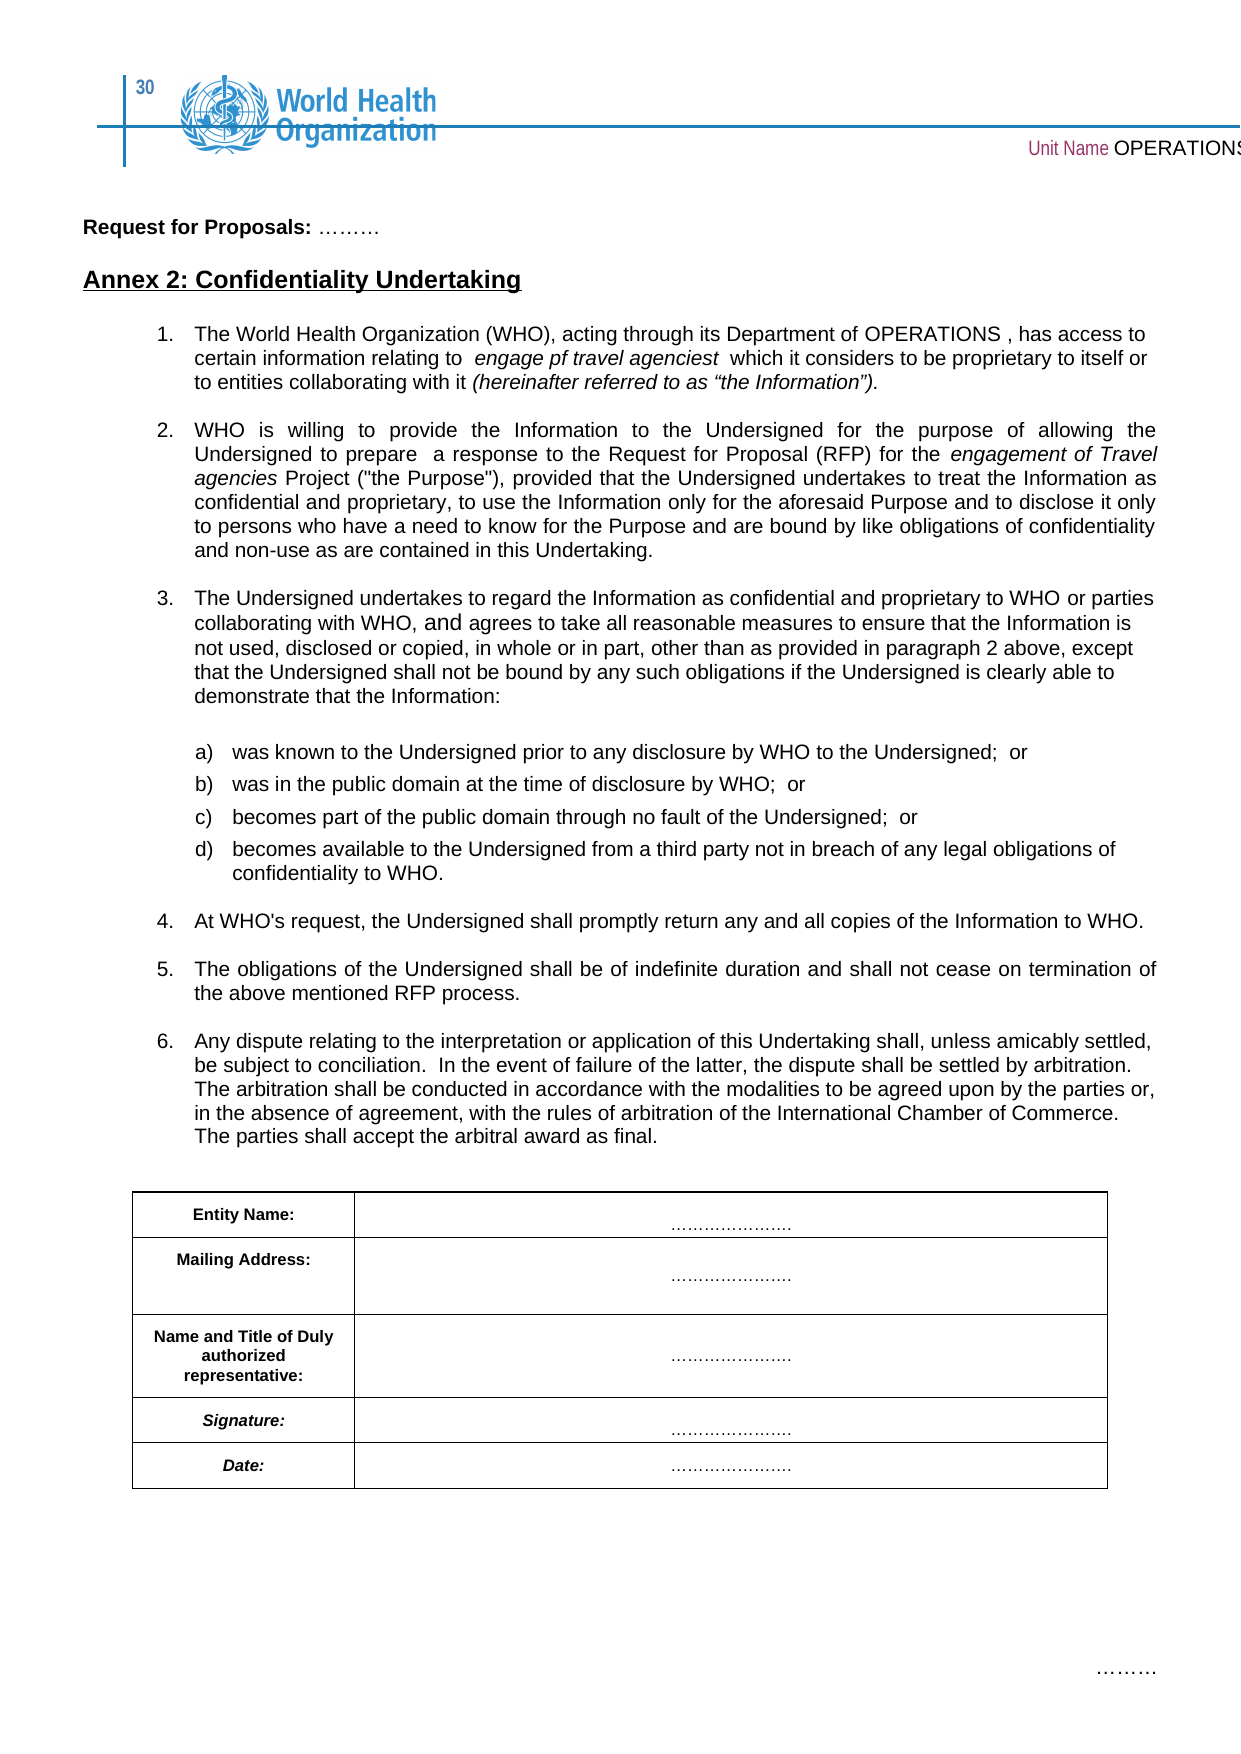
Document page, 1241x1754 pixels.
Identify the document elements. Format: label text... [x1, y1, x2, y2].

list was in the public domain at the time of disclosure by WHO; or [195, 772, 1157, 796]
picture [180, 75, 436, 125]
list Any dispute relating to the interpretation or application of this Undertaking shall, unless amicably settled, be subject to conciliation. In the event of failure of the latter, the dispute shall be settled by arbitration. The arbitration shall be conducted in accordance with the modalities to be agreed upon by the parties or, in the absence of agreement, with the rules of arbitration of the International Chamber of Commerce. The parties shall accept the arbitral award as final. [157, 1028, 1157, 1148]
table_cell Signature: [133, 1398, 354, 1442]
picture [180, 128, 436, 154]
list becomes available to the Undersigned from a third party not in breach of any legal obligations of confidentiality to WHO. [195, 837, 1157, 885]
list At WHO's request, the Undersigned shall promptly return any and all copies of the Information to WHO. [157, 909, 1157, 933]
table_cell …………………. [355, 1315, 1107, 1397]
table_header …………………. [355, 1193, 1107, 1237]
text Request for Proposals: [83, 215, 1157, 239]
list becomes part of the public domain through no fault of the Undersigned; or [195, 804, 1157, 828]
table_cell iling Address: [133, 1238, 354, 1313]
text Annex 2: Confidentiality Undertaking [83, 265, 1205, 294]
list The Undersigned undertakes to regard the Information as confidential and proprietary to WHO or parties collaborating with WHO, and agrees to take all reasonable measures to ensure that the Information is not used, disclosed or copied, in whole or in part, other than as provided in paragraph 2 above, except that the Undersigned shall not be bound by any such obligations if the Undersigned is clearly able to demonstrate that the Information: [157, 585, 1157, 708]
list The obligations of the Undersigned shall be of indefinite duration and shall not cease on termination of the above mentioned RFP process. [157, 957, 1157, 1004]
table_cell …………………. [355, 1443, 1107, 1487]
table_cell Name and Title of Duly authorized representative: [133, 1315, 354, 1397]
table_header Entity Name: [133, 1193, 354, 1237]
table_cell Date: [133, 1443, 354, 1487]
table_cell …………………. [355, 1398, 1107, 1442]
list WHO is willing to provide the Information to the Undersigned for the purpose of allowing the Undersigned to prepare a response to the Request for Proposal (RFP) for the engagement of Travel agencies Project ("the Purpose"), provided that the Undersigned undertakes to treat the Information as confidential and proprietary, to use the Information only for the aforesaid Purpose and to disclose it only to persons who have a need to know for the Purpose and are bound by like obligations of confidentiality and non-use as are contained in this Undertaking. [157, 418, 1157, 561]
list The World Health Organization (WHO), acting through its Department of , has access to certain information relating to engage pf travel agenciest which it considers to be proprietary to itself or to entities collaborating with it (hereinafter referred to as “the Information”). [157, 322, 1157, 394]
list was known to the Undersigned prior to any disclosure by WHO to the Undersigned; or [195, 740, 1157, 764]
table_cell …………………. [355, 1238, 1107, 1313]
